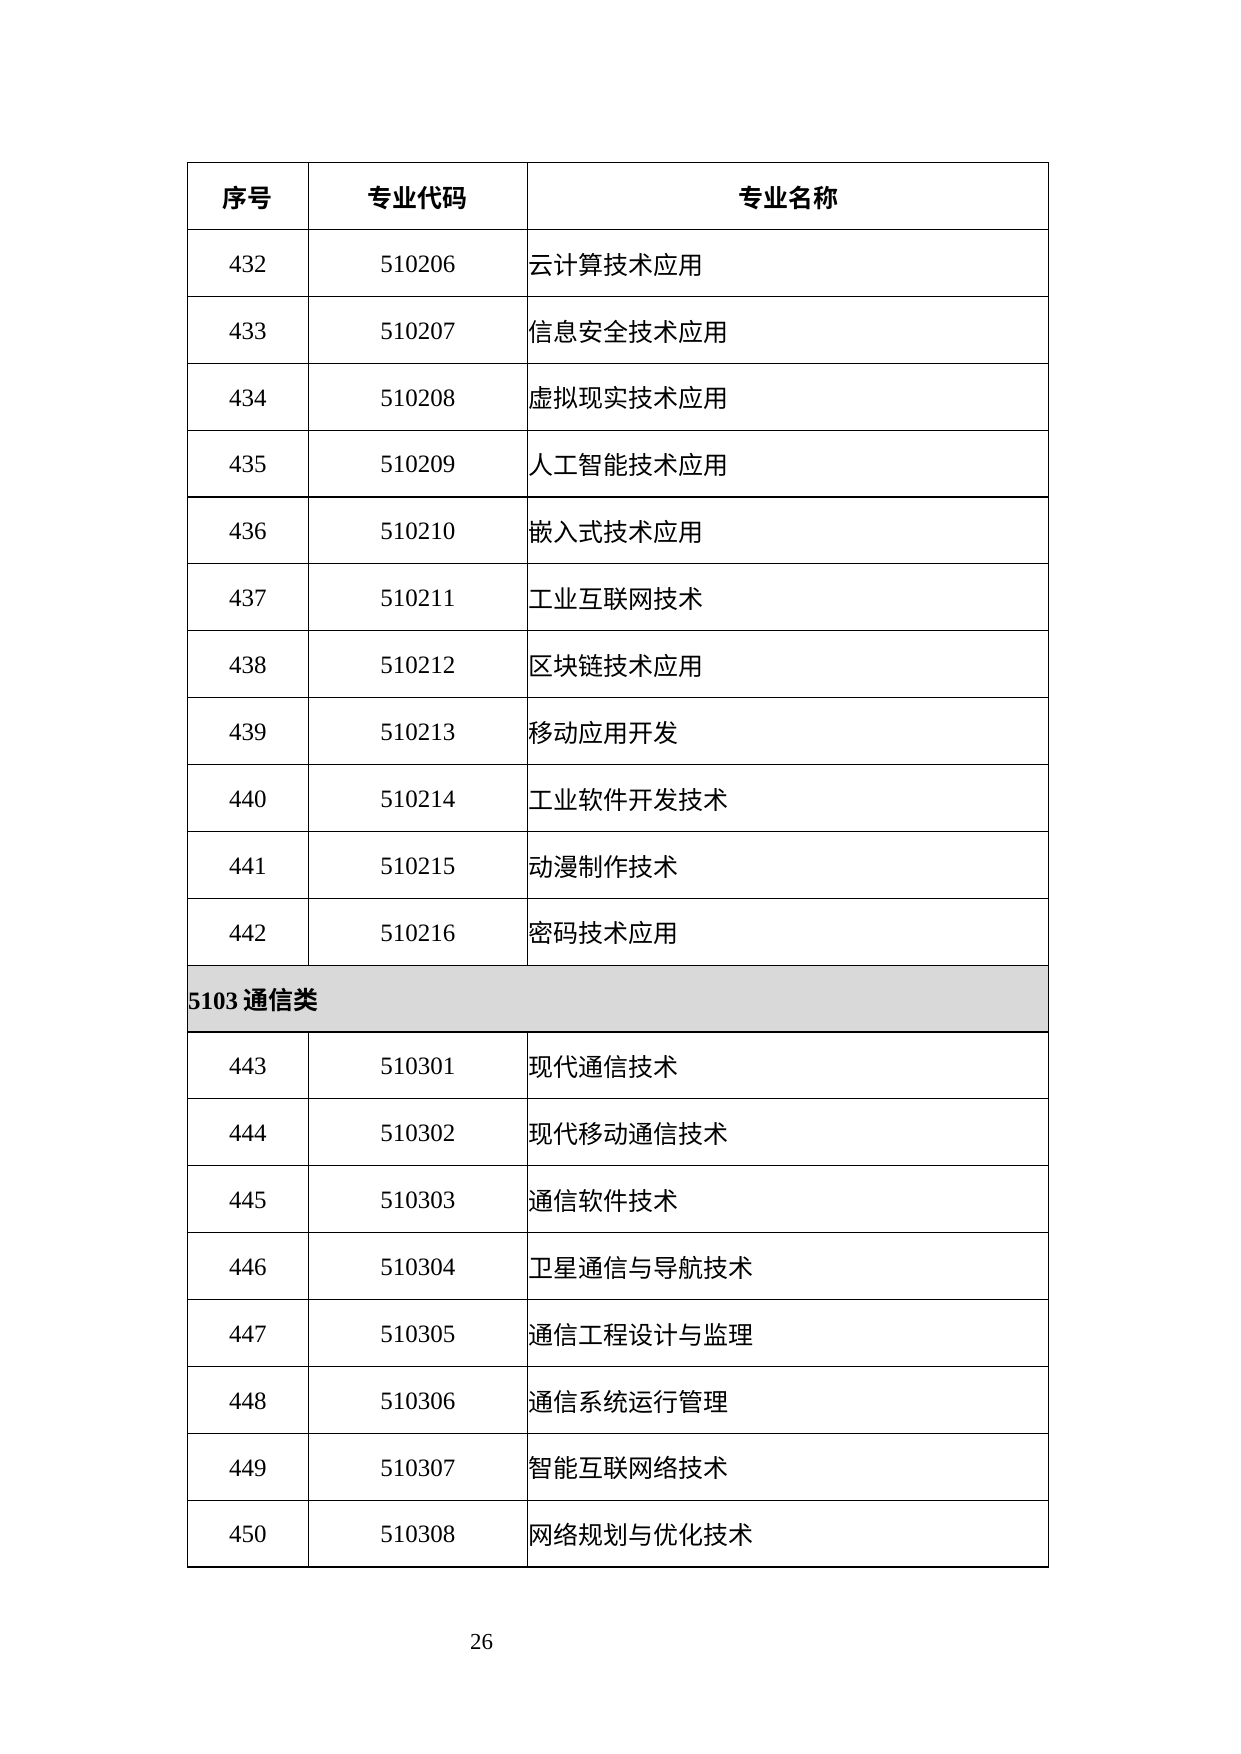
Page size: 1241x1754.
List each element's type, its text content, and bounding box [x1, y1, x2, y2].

table_cell 510305 [309, 1300, 527, 1366]
table_cell 446 [188, 1233, 308, 1299]
table_header 专业代码 [309, 163, 527, 229]
table_cell 436 [188, 498, 308, 563]
table_cell 510209 [309, 431, 527, 496]
table_header 专业名称 [528, 163, 1048, 229]
table_cell 通信系统运行管理 [528, 1367, 1048, 1433]
table_cell 510304 [309, 1233, 527, 1299]
table_cell 510206 [309, 230, 527, 296]
table_cell 工业互联网技术 [528, 564, 1048, 630]
table_cell 现代通信技术 [528, 1033, 1048, 1098]
table_cell 动漫制作技术 [528, 832, 1048, 898]
table_cell 移动应用开发 [528, 698, 1048, 764]
table_cell 443 [188, 1033, 308, 1098]
table_cell 449 [188, 1434, 308, 1499]
table_cell 445 [188, 1166, 308, 1232]
table_cell 510303 [309, 1166, 527, 1232]
table_cell 510308 [309, 1501, 527, 1566]
table_cell 510302 [309, 1099, 527, 1165]
table_cell 448 [188, 1367, 308, 1433]
table_cell 卫星通信与导航技术 [528, 1233, 1048, 1299]
table_cell 433 [188, 297, 308, 363]
table_cell 嵌入式技术应用 [528, 498, 1048, 563]
table_cell 510214 [309, 765, 527, 831]
table_cell 441 [188, 832, 308, 898]
table_cell 439 [188, 698, 308, 764]
table_cell 密码技术应用 [528, 899, 1048, 964]
table_cell 510216 [309, 899, 527, 964]
table_cell 虚拟现实技术应用 [528, 364, 1048, 429]
table_cell 437 [188, 564, 308, 630]
table_cell 区块链技术应用 [528, 631, 1048, 697]
table_cell 442 [188, 899, 308, 964]
table_cell 网络规划与优化技术 [528, 1501, 1048, 1566]
table_cell 510212 [309, 631, 527, 697]
table_cell 510207 [309, 297, 527, 363]
table_cell 云计算技术应用 [528, 230, 1048, 296]
table_cell 510215 [309, 832, 527, 898]
table_cell 447 [188, 1300, 308, 1366]
table_cell 现代移动通信技术 [528, 1099, 1048, 1165]
table_cell 通信工程设计与监理 [528, 1300, 1048, 1366]
table_cell 人工智能技术应用 [528, 431, 1048, 496]
table_cell 智能互联网络技术 [528, 1434, 1048, 1499]
table_cell 510307 [309, 1434, 527, 1499]
table_cell 信息安全技术应用 [528, 297, 1048, 363]
table_cell 450 [188, 1501, 308, 1566]
table_cell 435 [188, 431, 308, 496]
table_cell 510211 [309, 564, 527, 630]
table_cell 510208 [309, 364, 527, 429]
table_cell 440 [188, 765, 308, 831]
table_cell 444 [188, 1099, 308, 1165]
table_cell 通信软件技术 [528, 1166, 1048, 1232]
table_cell 510306 [309, 1367, 527, 1433]
table_cell 510301 [309, 1033, 527, 1098]
table_cell 5103通信类 [188, 966, 1048, 1031]
table_cell 434 [188, 364, 308, 429]
table_cell 510213 [309, 698, 527, 764]
table_cell 432 [188, 230, 308, 296]
table_cell 510210 [309, 498, 527, 563]
table_cell 工业软件开发技术 [528, 765, 1048, 831]
table_header 序号 [188, 163, 308, 229]
table_cell 438 [188, 631, 308, 697]
